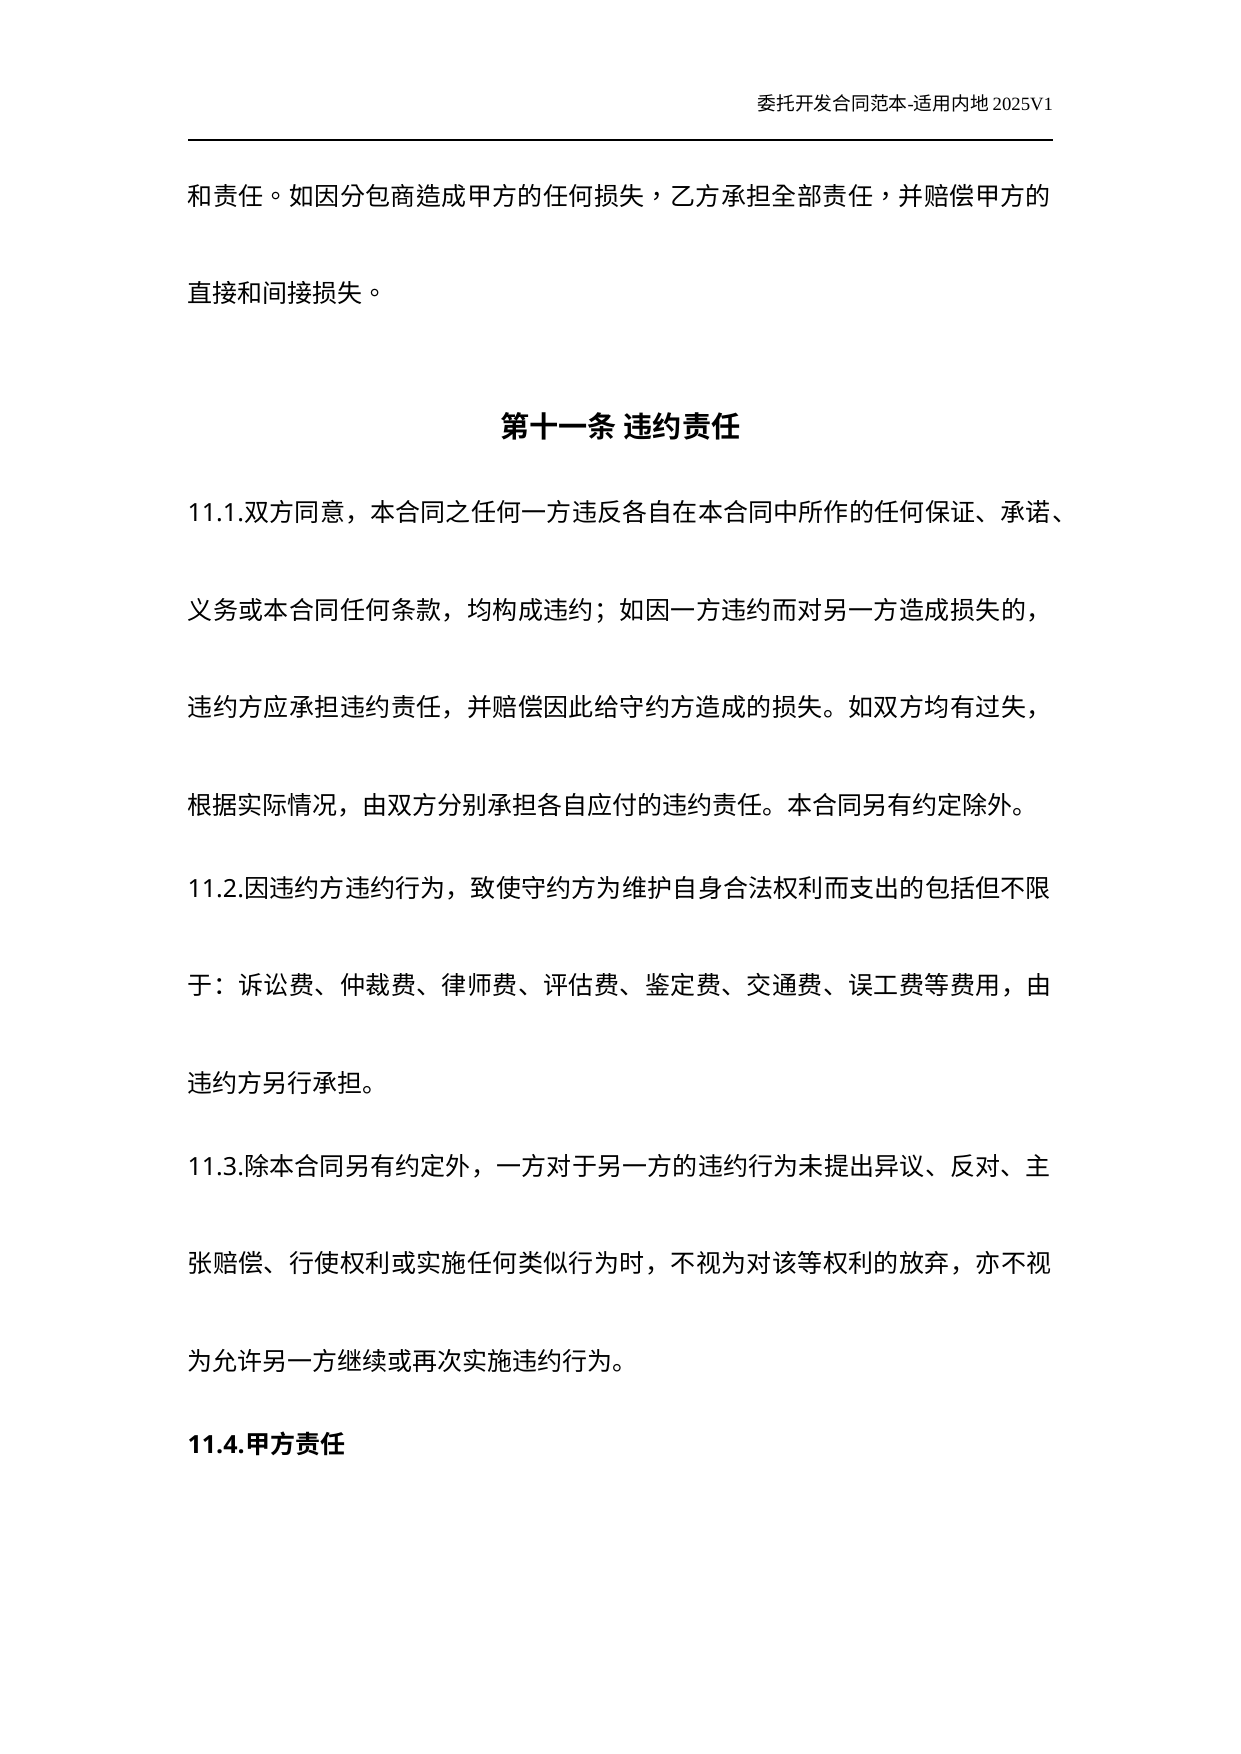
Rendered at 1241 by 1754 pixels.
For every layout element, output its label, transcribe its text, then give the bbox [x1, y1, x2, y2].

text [187, 162, 1053, 324]
text 第十一条 违约责任 [187, 392, 1053, 457]
text 11.2.因违约方违约行为，致使守约方为维护自身合法权利而支出的包括但不限于：诉讼费、仲裁费、律师费、评估费、鉴定费、交通费、误工费等费用，由违约方另行承担。 [187, 854, 1053, 1114]
text 11.3.除本合同另有约定外，一方对于另一方的违约行为未提出异议、反对、主张赔偿、行使权利或实施任何类似行为时，不视为对该等权利的放弃，亦不视为允许另一方继续或再次实施违约行为。 [187, 1132, 1053, 1392]
text 11.4.甲方责任 [187, 1410, 1053, 1475]
text 11.1.双方同意，本合同之任何一方违反各自在本合同中所作的任何保证、承诺、义务或本合同任何条款，均构成违约；如因一方违约而对另一方造成损失的，违约方应承担违约责任，并赔偿因此给守约方造成的损失。如双方均有过失，根据实际情况，由双方分别承担各自应付的违约责任。本合同另有约定除外。 [187, 478, 1053, 836]
